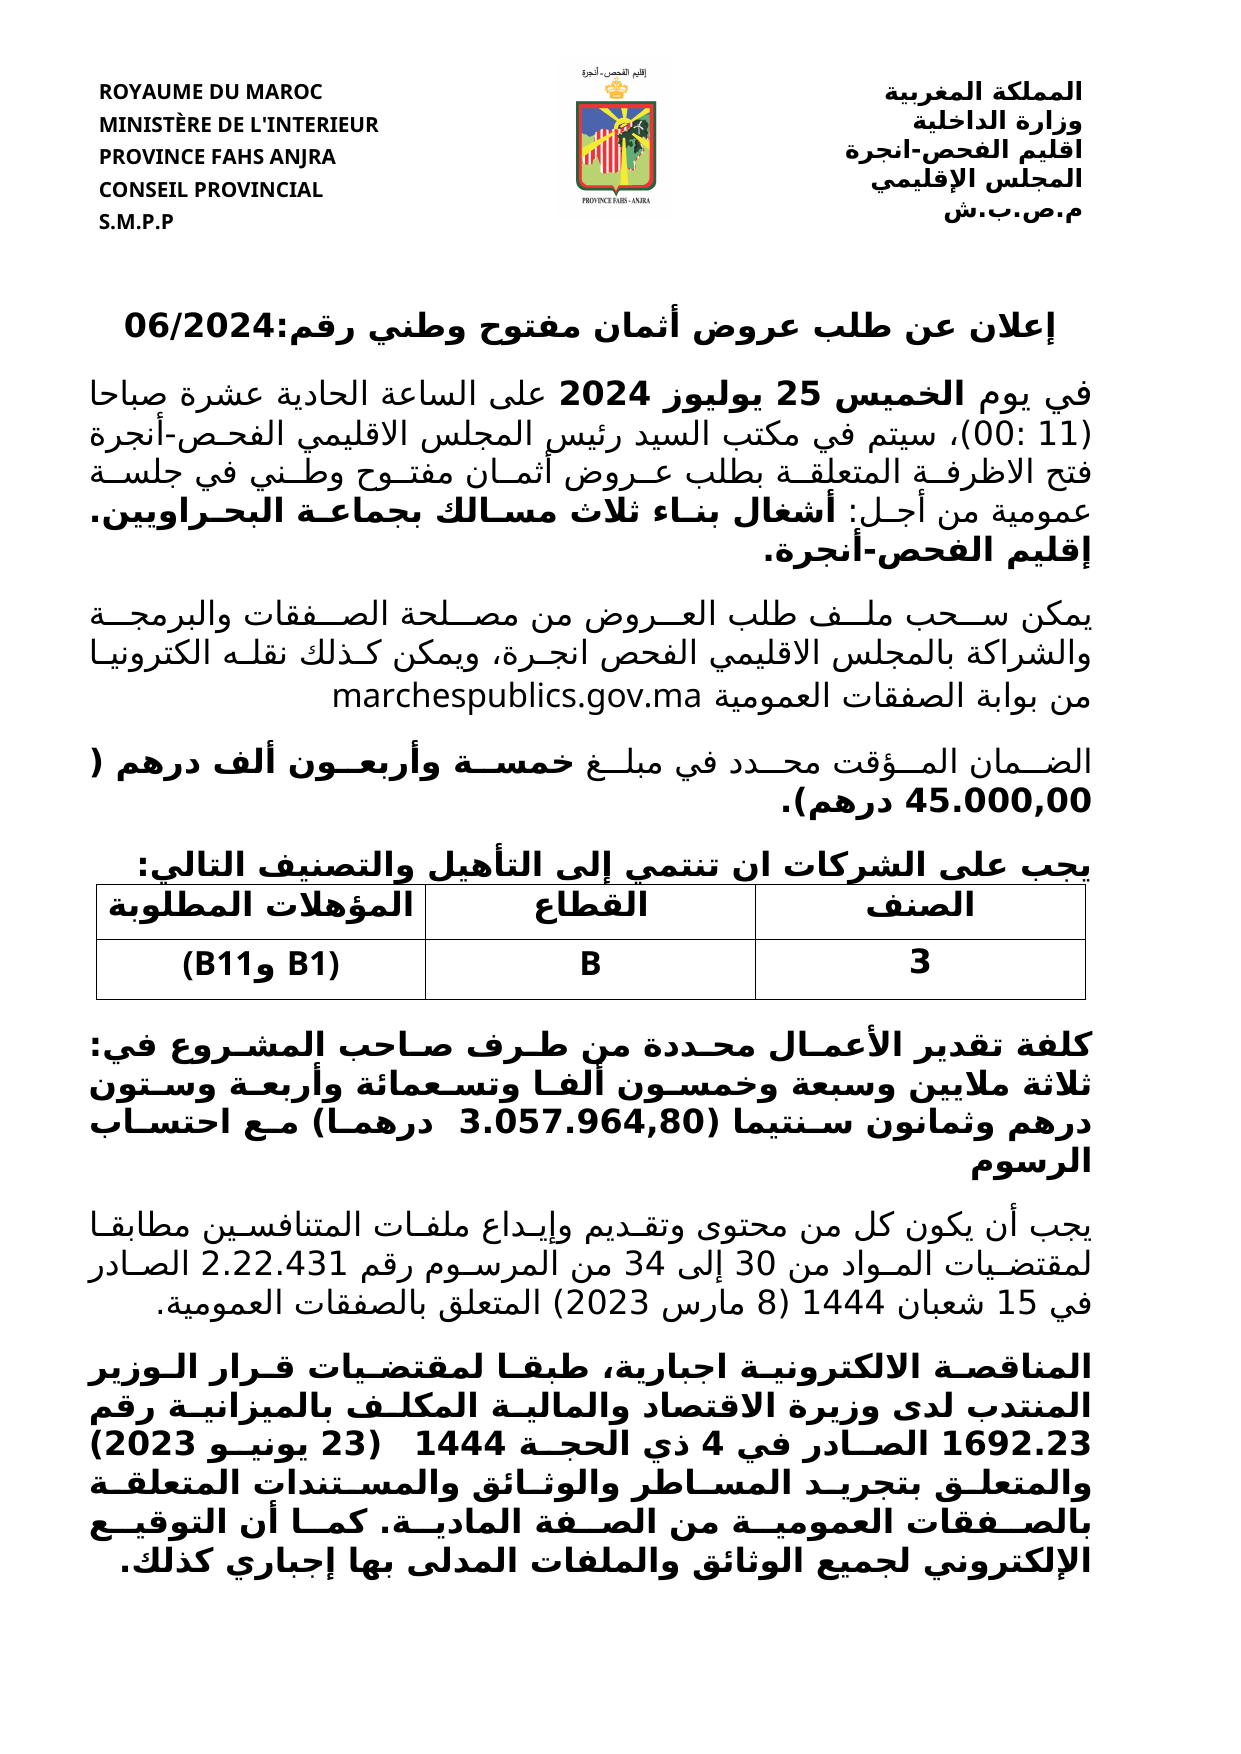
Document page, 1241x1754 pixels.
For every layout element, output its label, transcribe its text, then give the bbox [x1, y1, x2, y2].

table_header القطاع [426, 885, 755, 938]
text في يوم الخميس 25 يوليوز 2024 على الساعة الحادية عشرة صباحا (11 :00)، سيتم في مكتب السيد رئيس المجلس الاقليمي الفحـص-أنجرة فتح الاظرفة المتعلقة بطلب عروض أثمان مفتوح وطني في جلسة عمومية من أجل: أشغال بناء ثلاث مسالك بجماعة البحراويين. إقليم الفحص-أنجرة. [89, 371, 1093, 569]
table_header الصنف [756, 885, 1085, 938]
table_cell (B11و B1) [97, 940, 425, 999]
text يمكن سحب ملف طلب العروض من مصلحة الصفقات والبرمجة والشراكة بالمجلس الاقليمي الفحص انجرة، ويمكن كذلك نقله الكترونيا من بوابة الصفقات العمومية marchespublics.gov.ma [89, 594, 1093, 718]
text يجب على الشركات ان تنتمي إلى التأهيل والتصنيف التالي: [89, 845, 1093, 884]
text كلفة تقدير الأعمال محددة من طرف صاحب المشروع في: ثلاثة ملايين وسبعة وخمسون ألفا وتسعمائة وأربعة وستون درهم وثمانون سنتيما (3.057.964,80 درهما) مع احتساب الرسوم [89, 1025, 1093, 1181]
text إعلان عن طلب عروض أثمان مفتوح وطني رقم:06/2024 [89, 307, 1093, 346]
table_header ROYAUME DU MAROC MINISTÈRE DE L'INTERIEUR PROVINCE FAHS ANJRA CONSEIL PROVINCIAL S.M.P.P [87, 77, 713, 261]
text يجب أن يكون كل من محتوى وتقديم وإيداع ملفات المتنافسين مطابقا لمقتضيات المواد من 30 إلى 34 من المرسوم رقم 2.22.431 الصادر في 15 شعبان 1444 (8 مارس 2023) المتعلق بالصفقات العمومية. [89, 1206, 1093, 1322]
text المناقصة الالكترونية اجبارية، طبقا لمقتضيات قرار الوزير المنتدب لدى وزيرة الاقتصاد والمالية المكلف بالميزانية رقم 1692.23 الصادر في 4 ذي الحجة 1444 (23 يونيو 2023) والمتعلق بتجريد المساطر والوثائق والمستندات المتعلقة بالصفقات العمومية من الصفة المادية. كما أن التوقيع الإلكتروني لجميع الوثائق والملفات المدلى بها إجباري كذلك. [89, 1347, 1093, 1580]
table_header المملكة المغربية وزارة الداخلية اقليم الفحص-انجرة المجلس الإقليمي م.ص.ب.ش [713, 77, 1094, 261]
table_cell B [426, 940, 755, 999]
table_cell 3 [756, 940, 1085, 999]
text الضمان المؤقت محدد في مبلغ خمسة وأربعون ألف درهم (45.000,00 درهم). [89, 743, 1093, 820]
table_header المؤهلات المطلوبة [97, 885, 425, 938]
